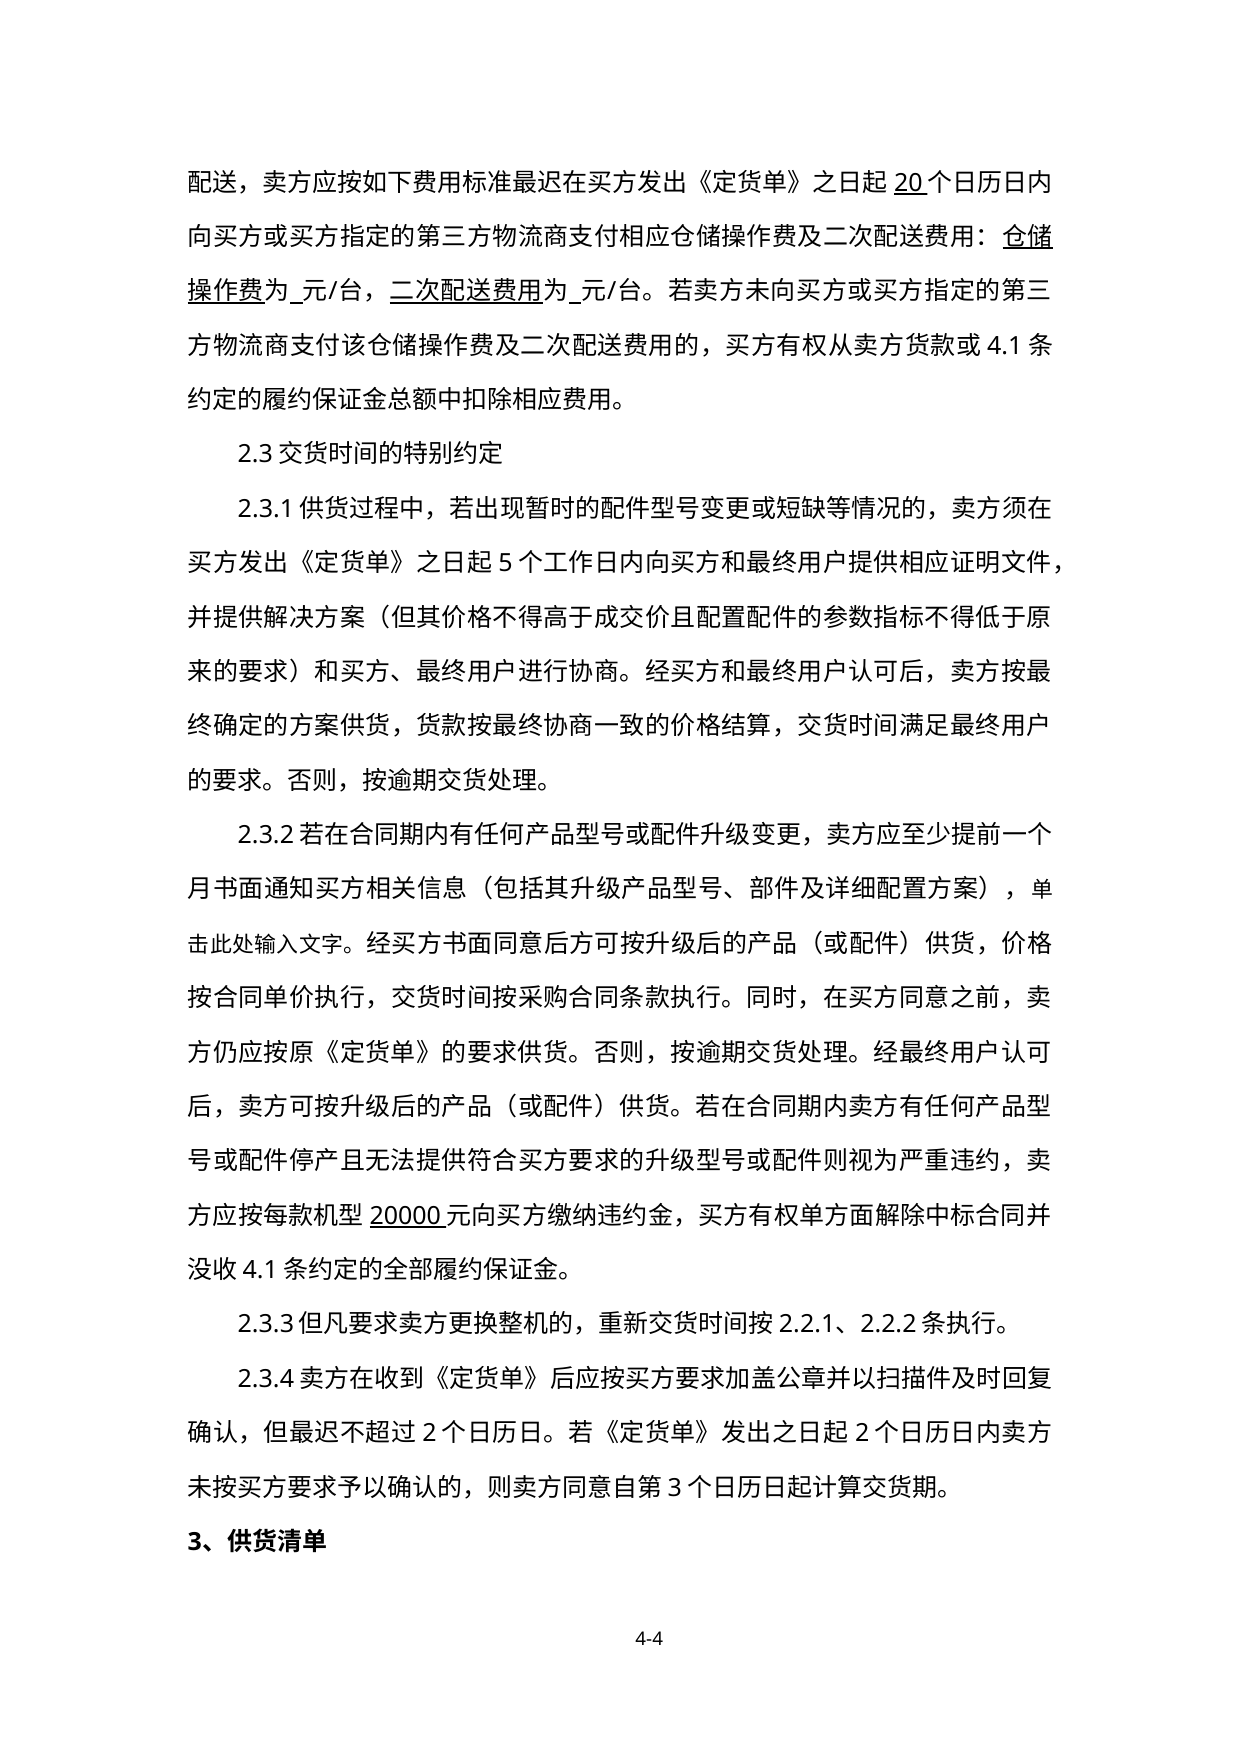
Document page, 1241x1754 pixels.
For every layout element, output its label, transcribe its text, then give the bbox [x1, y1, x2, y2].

text 3、供货清单 [187, 1521, 1053, 1558]
text 2.3.1供货过程中，若出现暂时的配件型号变更或短缺等情况的，卖方须在买方发出《定货单》之日起5个工作日内向买方和最终用户提供相应证明文件，并提供解决方案（但其价格不得高于成交价且配置配件的参数指标不得低于原来的要求）和买方、最终用户进行协商。经买方和最终用户认可后，卖方按最终确定的方案供货，货款按最终协商一致的价格结算，交货时间满足最终用户的要求。否则，按逾期交货处理。 [187, 488, 1053, 796]
text 2.3.2若在合同期内有任何产品型号或配件升级变更，卖方应至少提前一个月书面通知买方相关信息（包括其升级产品型号、部件及详细配置方案），单击此处输入文字。经买方书面同意后方可按升级后的产品（或配件）供货，价格按合同单价执行，交货时间按采购合同条款执行。同时，在买方同意之前，卖方仍应按原《定货单》的要求供货。否则，按逾期交货处理。经最终用户认可后，卖方可按升级后的产品（或配件）供货。若在合同期内卖方有任何产品型号或配件停产且无法提供符合买方要求的升级型号或配件则视为严重违约，卖方应按每款机型20000元向买方缴纳违约金，买方有权单方面解除中标合同并没收4.1条约定的全部履约保证金。 [187, 814, 1053, 1286]
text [187, 162, 1053, 416]
text 2.3.3但凡要求卖方更换整机的，重新交货时间按2.2.1、2.2.2条执行。 [187, 1304, 1053, 1340]
text 2.3.4卖方在收到《定货单》后应按买方要求加盖公章并以扫描件及时回复确认，但最迟不超过2个日历日。若《定货单》发出之日起2个日历日内卖方未按买方要求予以确认的，则卖方同意自第3个日历日起计算交货期。 [187, 1358, 1053, 1503]
text 2.3交货时间的特别约定 [187, 434, 1053, 470]
